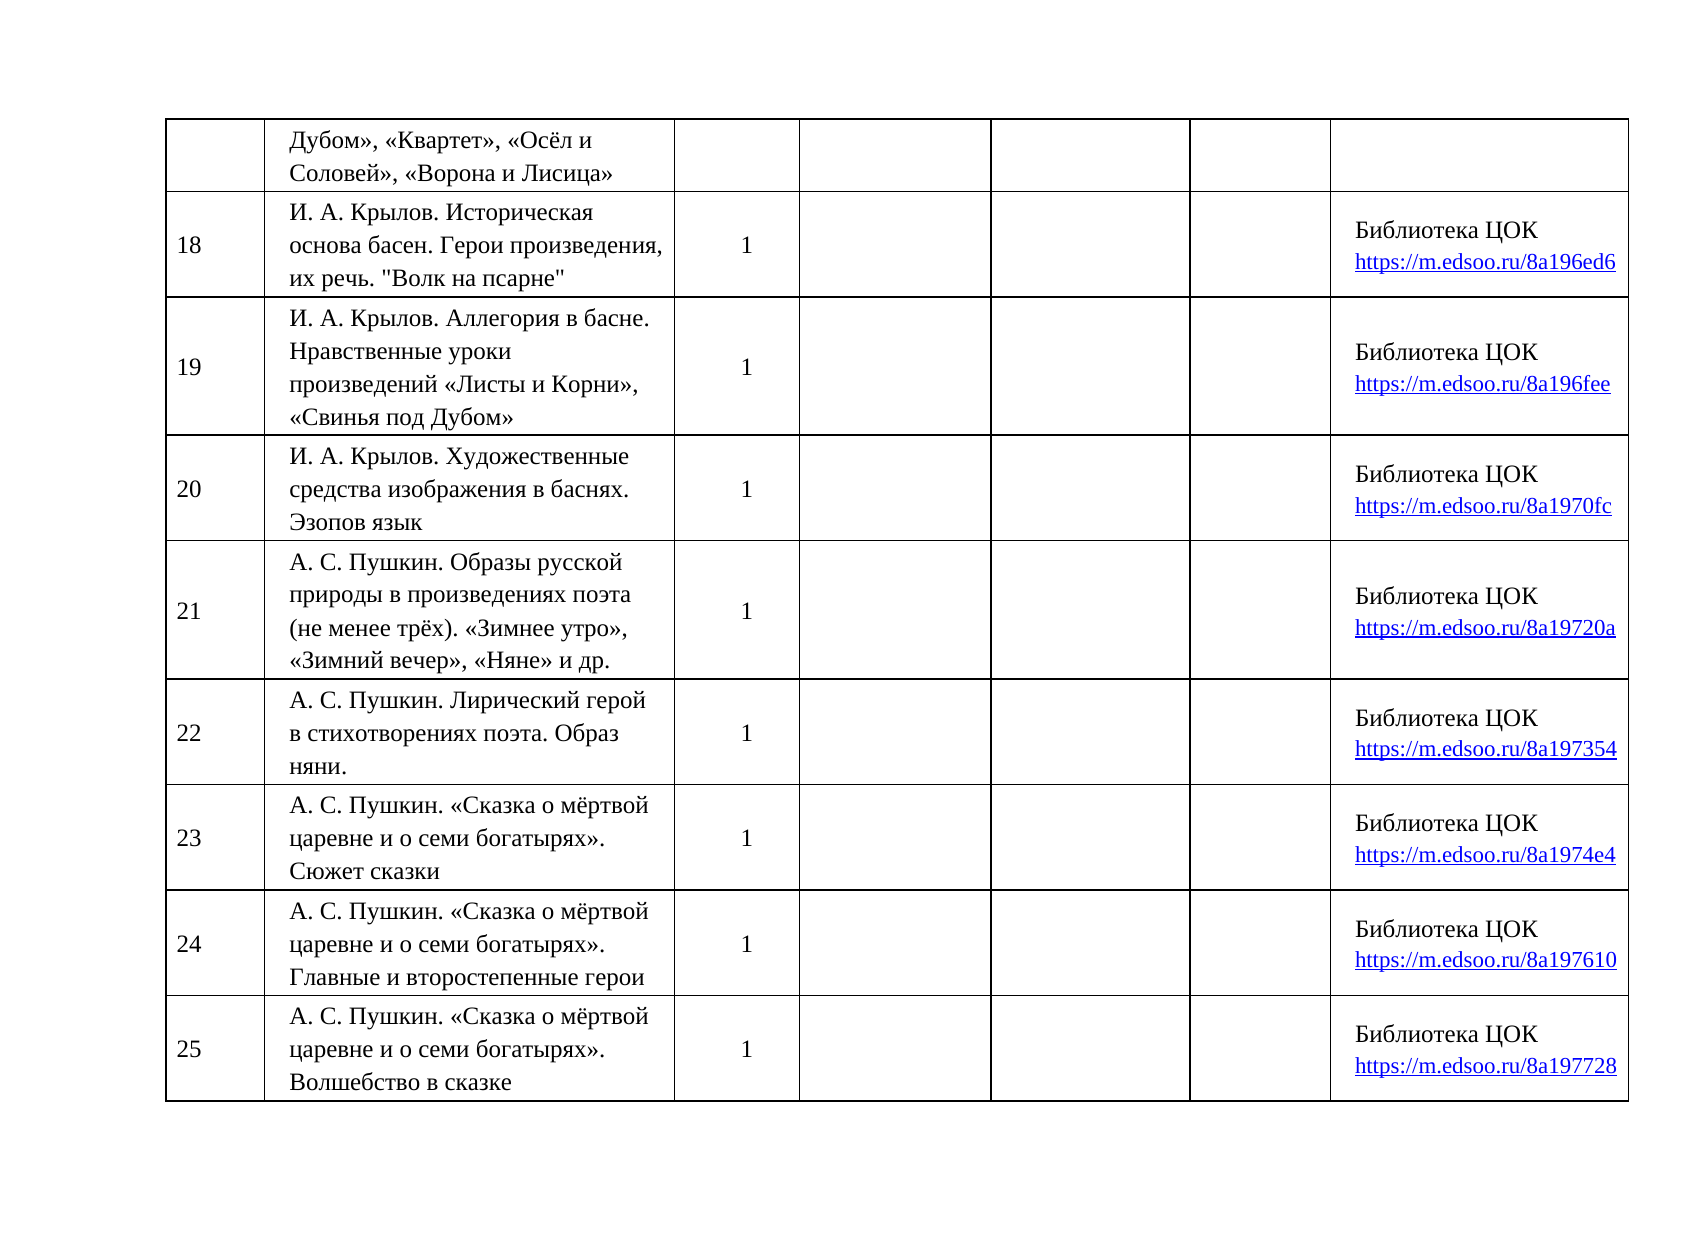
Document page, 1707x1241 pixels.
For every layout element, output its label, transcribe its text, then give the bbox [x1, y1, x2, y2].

table_cell 21 [167, 541, 264, 678]
table_cell А. С. Пушкин. Образы русской природы в произведениях поэта (не менее трёх). «Зимнее утро», «Зимний вечер», «Няне» и др. [265, 541, 674, 678]
table_cell 1 [675, 192, 799, 296]
table_cell 18 [167, 192, 264, 296]
table_cell [1191, 785, 1330, 889]
table_cell 1 [675, 298, 799, 434]
table_cell Библиотека ЦОК https://m.edsoo.ru/8a1970fc [1331, 436, 1628, 540]
table_cell [992, 436, 1189, 540]
table_cell 22 [167, 680, 264, 784]
table_cell [1191, 996, 1330, 1100]
table_cell [1191, 891, 1330, 994]
table_cell [1191, 192, 1330, 296]
table_cell [800, 436, 990, 540]
table_cell 1 [675, 541, 799, 678]
table_cell 17 [167, 120, 264, 191]
table_cell 1 [675, 436, 799, 540]
table_cell Библиотека ЦОК https://m.edsoo.ru/8a197728 [1331, 996, 1628, 1100]
table_cell Библиотека ЦОК https://m.edsoo.ru/8a19720a [1331, 541, 1628, 678]
table_cell 24 [167, 891, 264, 994]
table_cell [992, 680, 1189, 784]
table_cell [992, 785, 1189, 889]
table_cell [992, 996, 1189, 1100]
table_cell Библиотека ЦОК https://m.edsoo.ru/8a197354 [1331, 680, 1628, 784]
table_cell Библиотека ЦОК https://m.edsoo.ru/8a197610 [1331, 891, 1628, 994]
table_cell 23 [167, 785, 264, 889]
table_cell [800, 680, 990, 784]
table_cell [800, 541, 990, 678]
table_cell 20 [167, 436, 264, 540]
table_cell И. А. Крылов. Аллегория в басне. Нравственные уроки произведений «Листы и Корни», «Свинья под Дубом» [265, 298, 674, 434]
table_cell [1191, 541, 1330, 678]
table_cell 1 [675, 120, 799, 191]
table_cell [265, 120, 674, 191]
table_cell 25 [167, 996, 264, 1100]
table_cell 1 [675, 891, 799, 994]
table_cell [1191, 120, 1330, 191]
table_cell А. С. Пушкин. «Сказка о мёртвой царевне и о семи богатырях». Волшебство в сказке [265, 996, 674, 1100]
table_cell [1331, 120, 1628, 191]
table_cell [1191, 436, 1330, 540]
table_cell А. С. Пушкин. «Сказка о мёртвой царевне и о семи богатырях». Сюжет сказки [265, 785, 674, 889]
table_cell [800, 298, 990, 434]
table_cell [800, 996, 990, 1100]
table_cell А. С. Пушкин. Лирический герой в стихотворениях поэта. Образ няни. [265, 680, 674, 784]
table_cell Библиотека ЦОК https://m.edsoo.ru/8a196fee [1331, 298, 1628, 434]
table_cell 1 [675, 996, 799, 1100]
table_cell Библиотека ЦОК https://m.edsoo.ru/8a1974e4 [1331, 785, 1628, 889]
table_cell [992, 891, 1189, 994]
table_cell И. А. Крылов. Художественные средства изображения в баснях. Эзопов язык [265, 436, 674, 540]
table_cell А. С. Пушкин. «Сказка о мёртвой царевне и о семи богатырях». Главные и второстепенные герои [265, 891, 674, 994]
table_cell Библиотека ЦОК https://m.edsoo.ru/8a196ed6 [1331, 192, 1628, 296]
table_cell 1 [675, 680, 799, 784]
table_cell [1191, 680, 1330, 784]
table_cell [992, 192, 1189, 296]
table_cell 19 [167, 298, 264, 434]
table_cell [992, 541, 1189, 678]
table_cell 1 [675, 785, 799, 889]
table_cell И. А. Крылов. Историческая основа басен. Герои произведения, их речь. "Волк на псарне" [265, 192, 674, 296]
table_cell [1191, 298, 1330, 434]
table_cell [992, 298, 1189, 434]
table_cell [800, 785, 990, 889]
table_cell [992, 120, 1189, 191]
table_cell [800, 120, 990, 191]
table_cell [800, 891, 990, 994]
table_cell [800, 192, 990, 296]
